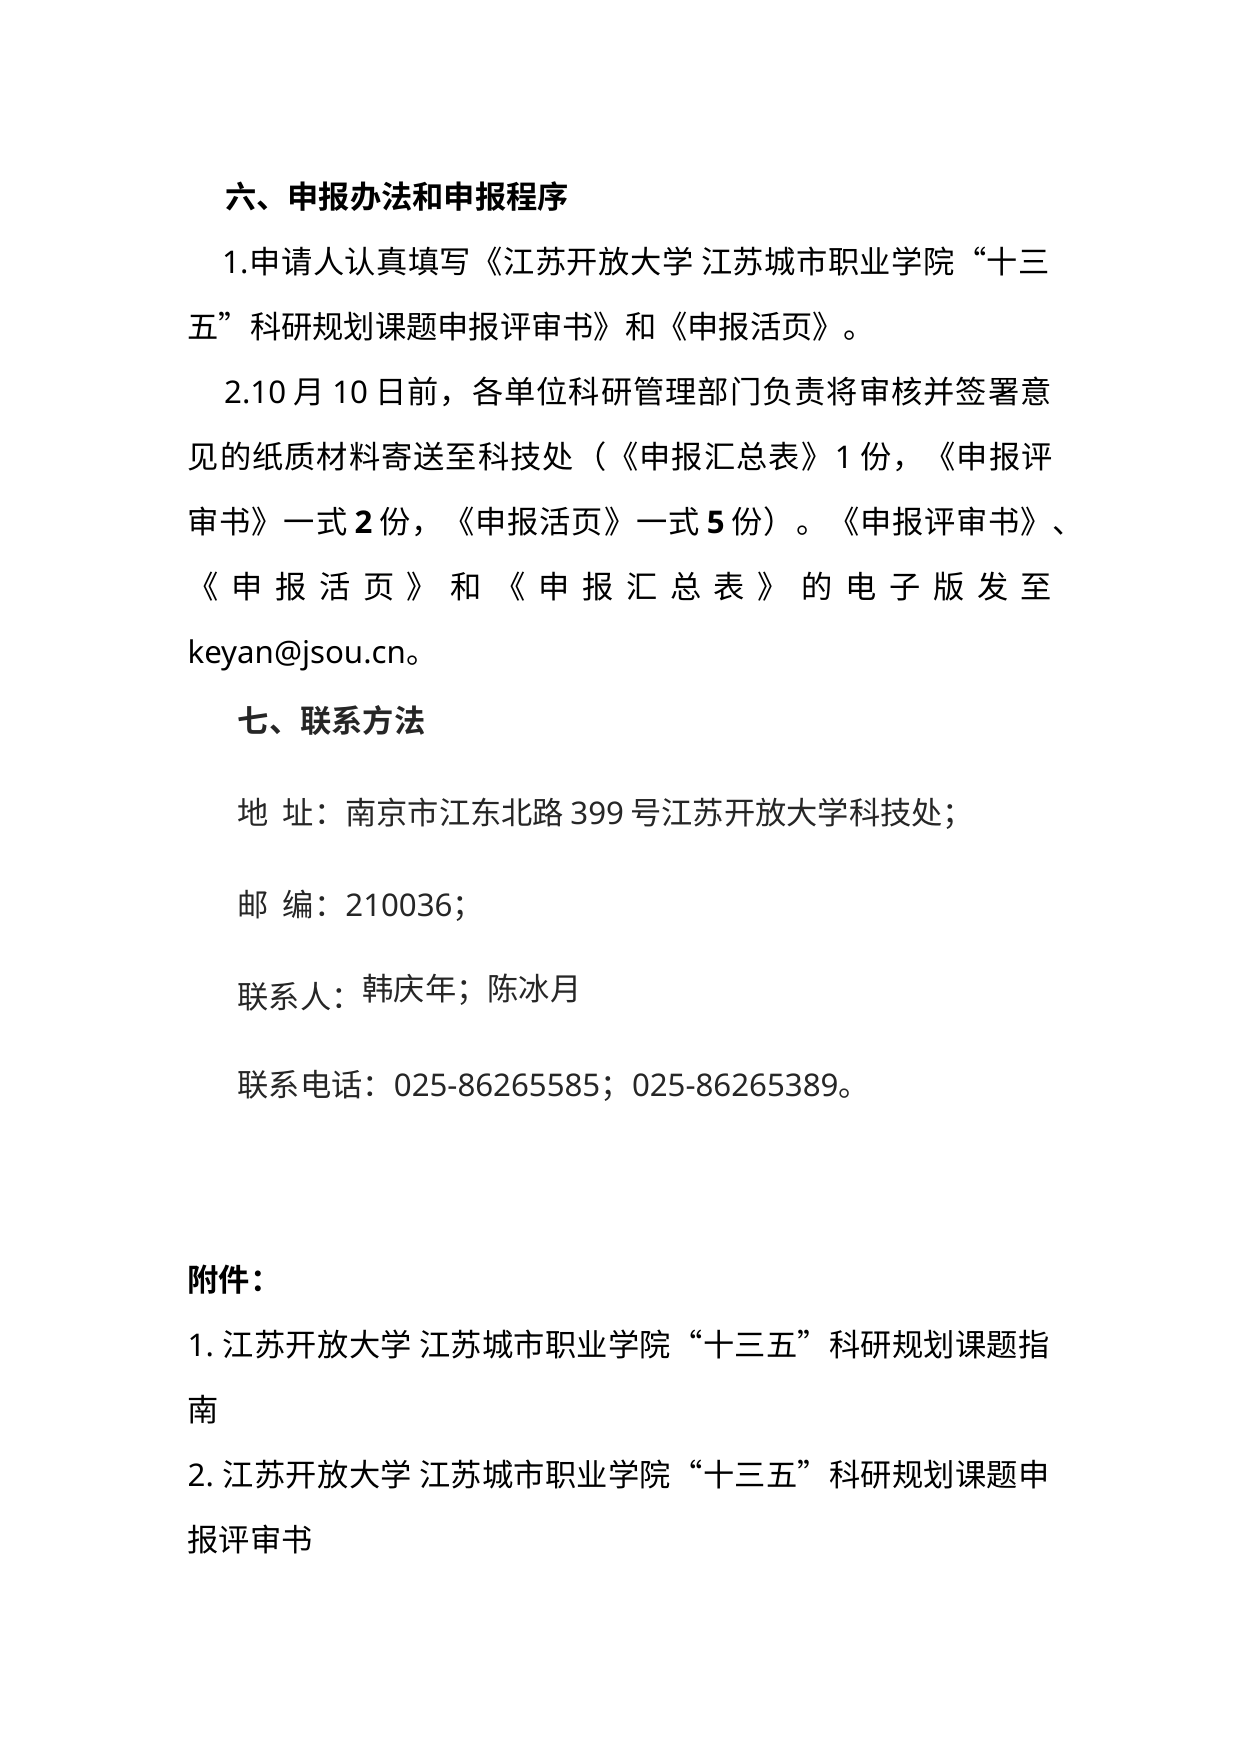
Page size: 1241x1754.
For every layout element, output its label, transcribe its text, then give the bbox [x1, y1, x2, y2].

text 联系电话：025-86265585；025-86265389。 [187, 1050, 1053, 1115]
text 七、联系方法 [187, 682, 1053, 747]
text 附件： [187, 1246, 1053, 1311]
text 1.申请人认真填写《江苏开放大学 江苏城市职业学院“十三五”科研规划课题申报评审书》和《申报活页》。 [187, 227, 1053, 357]
text 邮 编：210036； [187, 866, 1053, 931]
text 联系人：韩庆年；陈冰月 [187, 958, 1053, 1023]
text 2.10月10日前，各单位科研管理部门负责将审核并签署意见的纸质材料寄送至科技处（《申报汇总表》1份，《申报评审书》一式2份，《申报活页》一式5份）。《申报评审书》、《申报活页》和《申报汇总表》的电子版发至keyan@jsou.cn。 [187, 357, 1053, 682]
text 1. 江苏开放大学 江苏城市职业学院“十三五”科研规划课题指南 [187, 1311, 1053, 1441]
text 六、申报办法和申报程序 [187, 162, 1053, 227]
text 地 址：南京市江东北路399号江苏开放大学科技处； [187, 774, 1053, 839]
text 2. 江苏开放大学 江苏城市职业学院“十三五”科研规划课题申报评审书 [187, 1441, 1053, 1571]
